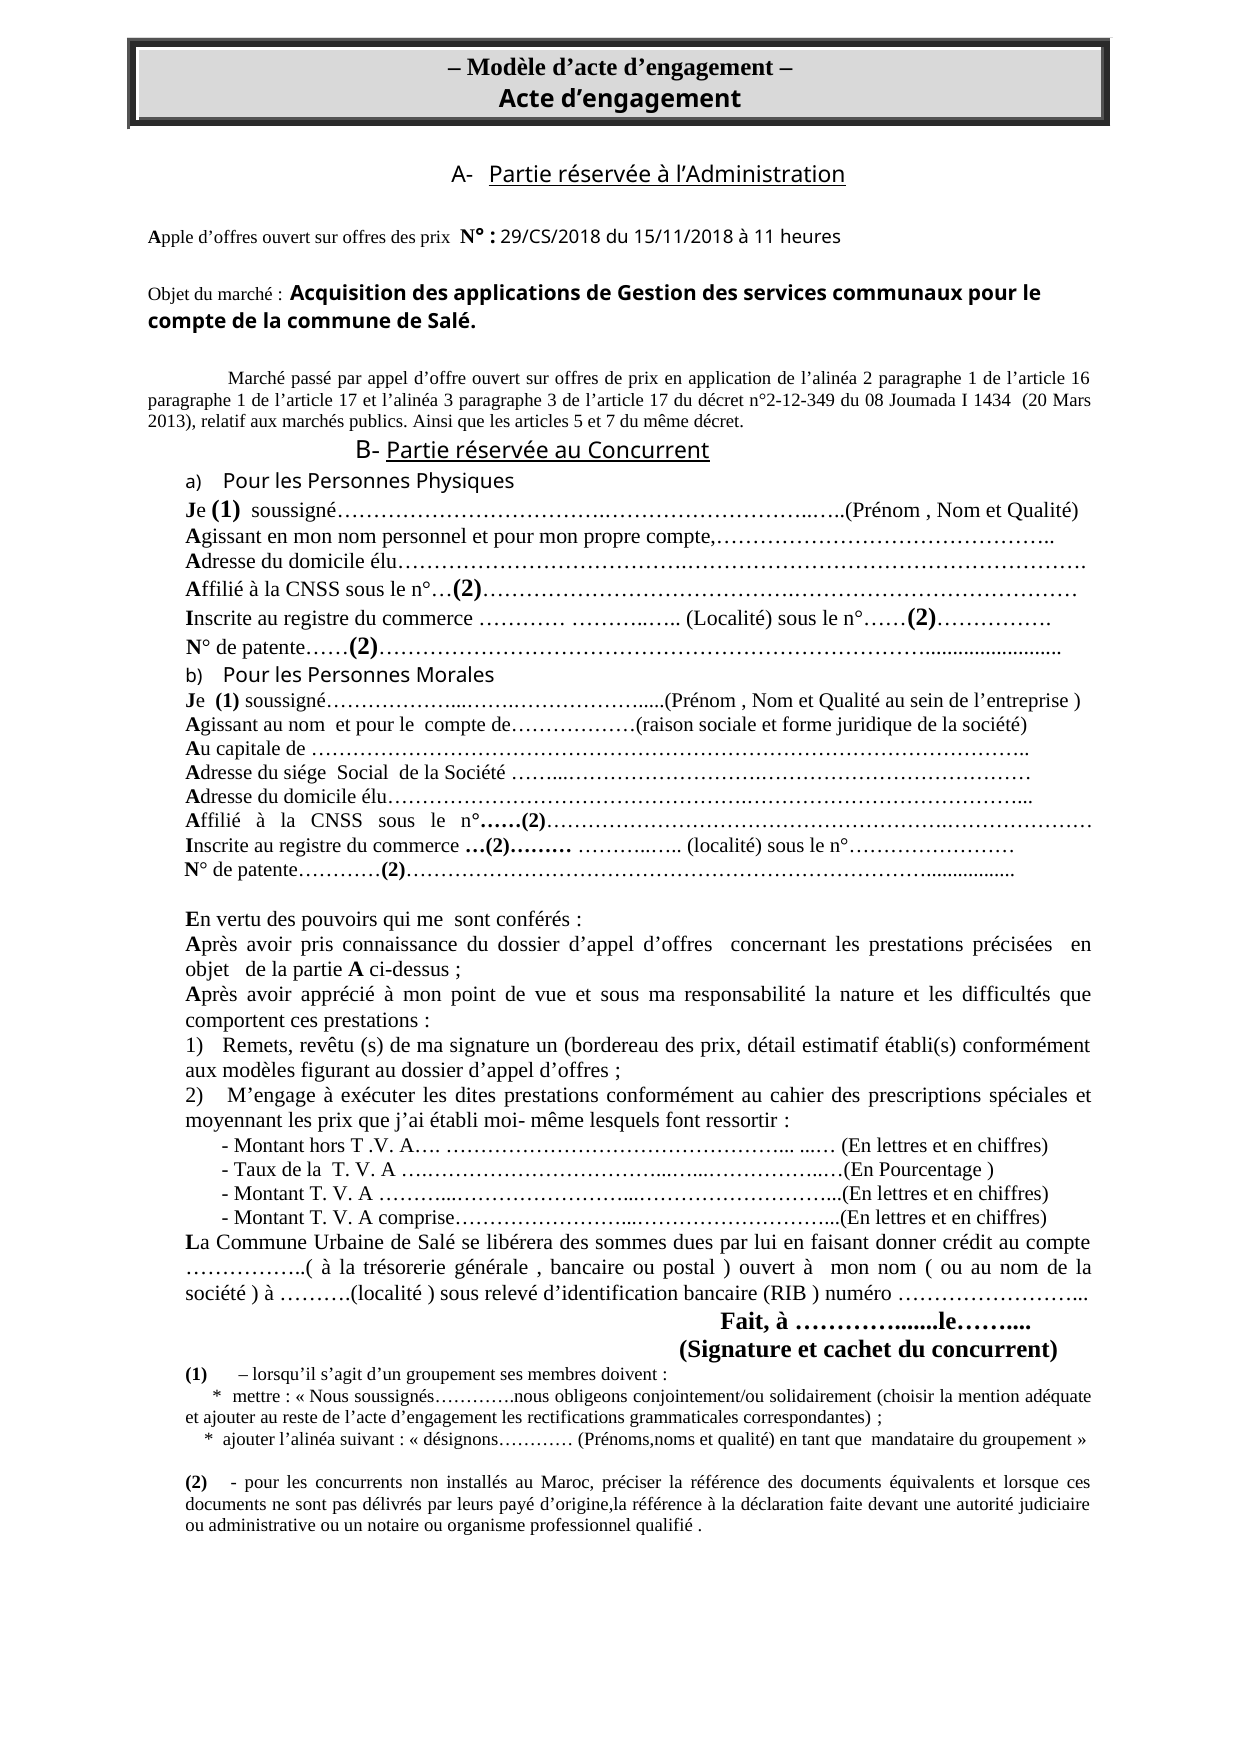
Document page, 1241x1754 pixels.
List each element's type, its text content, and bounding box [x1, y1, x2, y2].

text Au capitale de ………………………………………………………………………………………….. [185, 736, 1093, 760]
list – lorsqu’il s’agit d’un groupement ses membres doivent : [185, 1363, 1093, 1385]
text N° de patente…………(2)…………………………………………………………………................. [148, 857, 1093, 881]
text Je (1) soussigné……………………………….………………………..…..(Prénom , Nom et Qualité) [185, 494, 1093, 523]
text Adresse du domicile élu………………………………….………………………………………………. [185, 548, 1093, 573]
text Après avoir pris connaissance du dossier d’appel d’offres concernant les prestations précisées en objet de la partie A ci-dessus ; [185, 931, 1093, 981]
text (2) - pour les concurrents non installés au Maroc, préciser la référence des documents équivalents et lorsque ces documents ne sont pas délivrés par leurs payé d’origine,la référence à la déclaration faite devant une autorité judiciaire ou administrative ou un notaire ou organisme professionnel qualifié . [185, 1471, 1093, 1536]
text Apple d’offres ouvert sur offres des prix N° : 29/CS/2018 du 15/11/2018 à 11 heures [148, 221, 1093, 249]
text Affilié à sous le n°…(2)…………………………………….………………………………… [185, 573, 1093, 602]
text Agissant au nom et pour le compte de………………(raison sociale et forme juridique de la société) [185, 712, 1093, 736]
text - Montant hors T .V. A…. …………………………………………... ...… (En lettres et en chiffres) [185, 1133, 1093, 1157]
text Adresse du domicile élu…………………………………………….…………………………………... [185, 784, 1093, 808]
text Après avoir apprécié à mon point de vue et sous ma responsabilité la nature et les difficultés que comportent ces prestations : [185, 981, 1093, 1032]
text Adresse du siége Social de ……...……………………….………………………………… [185, 760, 1093, 784]
text * ajouter l’alinéa suivant : « désignons………… (Prénoms,noms et qualité) en tant que mandataire du groupement » [185, 1428, 1093, 1449]
text Acte d’engagement [139, 66, 1101, 117]
text En vertu des pouvoirs qui me sont conférés : [185, 906, 1093, 931]
list Pour les Personnes Physiques [185, 466, 1093, 494]
text Marché passé par appel d’offre ouvert sur offres de prix en application de l’alinéa 2 paragraphe 1 de l’article 16 paragraphe 1 de l’article 17 et l’alinéa 3 paragraphe 3 de l’article 17 du décret n°2-12-349 du 08 Joumada I 1434 (20 Mars 2013), relatif aux marchés publics. Ainsi que les articles 5 et 7 du même décret. [148, 367, 1093, 432]
text - Montant T. V. A comprise……………………...………………………...(En lettres et en chiffres) [185, 1205, 1093, 1229]
text - Taux de A ….……………………………...…...……………..…(En Pourcentage ) [185, 1157, 1093, 1181]
list Pour les Personnes Morales [185, 660, 1093, 688]
text – Modèle d’acte d’engagement – [139, 50, 1101, 66]
text de Salé se libérera des sommes dues par lui en faisant donner crédit au compte ……………..( à la trésorerie générale , bancaire ou postal ) ouvert à mon nom ( ou au nom de la société ) à ……….(localité ) sous relevé d’identification bancaire (RIB ) numéro ……………………... [185, 1229, 1093, 1306]
text (Signature et cachet du concurrent) [148, 1334, 1093, 1363]
text Je (1) soussigné………………...…….……………….....(Prénom , Nom et Qualité au sein de l’entreprise ) [185, 688, 1093, 712]
text - Montant T. V. A ………...……………………...………………………...(En lettres et en chiffres) [185, 1181, 1093, 1205]
text * mettre : « Nous soussignés………….nous obligeons conjointement/ou solidairement (choisir la mention adéquate et ajouter au reste de l’acte d’engagement les rectifications grammaticales correspondantes) ; [185, 1385, 1093, 1428]
text 1) Remets, revêtu (s) de ma signature un (bordereau des prix, détail estimatif établi(s) conformément aux modèles figurant au dossier d’appel d’offres ; [185, 1032, 1093, 1082]
text B- Partie réservée au Concurrent [154, 432, 1093, 466]
text Inscrite au registre du commerce ………… ………..….. (Localité) sous le n°……(2)……………. [185, 602, 1093, 631]
text Agissant en mon nom personnel et pour mon propre compte,……………………………………….. [185, 523, 1093, 548]
title Objet du marché : Acquisition des applications de Gestion des services communaux pour le compte de la commune de Salé. [148, 278, 1093, 334]
text Affilié à sous le n°……(2)………………………………………………….………………… Inscrite au registre du commerce …(2)……… ………..….. (localité) sous le n°…………………… [185, 808, 1093, 857]
text N° de patente……(2)…………………………………………………………………......................... [148, 631, 1093, 660]
list Partie réservée à l’Administration [204, 158, 1093, 189]
text Fait, à ………….......le…….... [628, 1306, 1093, 1334]
text 2) M’engage à exécuter les dites prestations conformément au cahier des prescriptions spéciales et moyennant les prix que j’ai établi moi- même lesquels font ressortir : [185, 1082, 1093, 1133]
